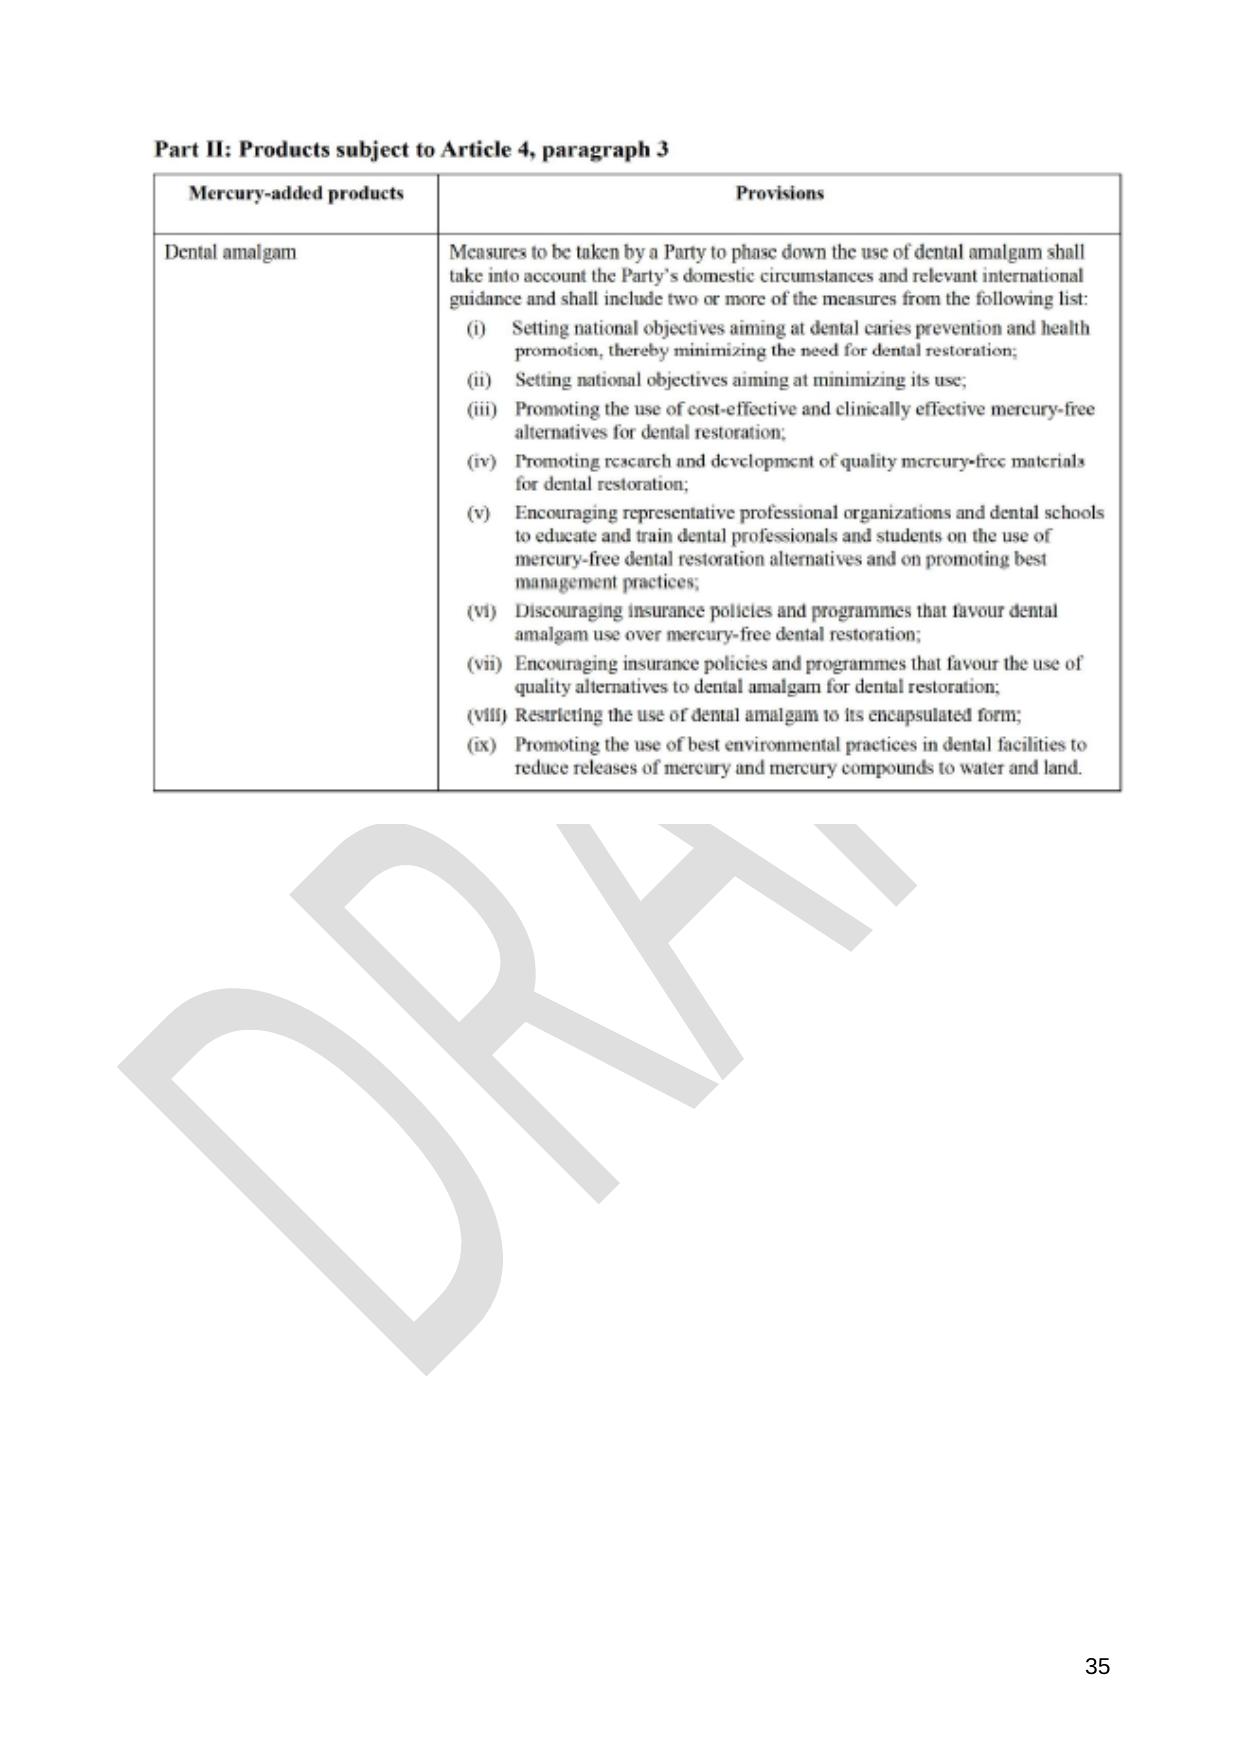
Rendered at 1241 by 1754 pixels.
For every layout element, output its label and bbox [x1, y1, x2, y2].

picture [129, 118, 1148, 824]
